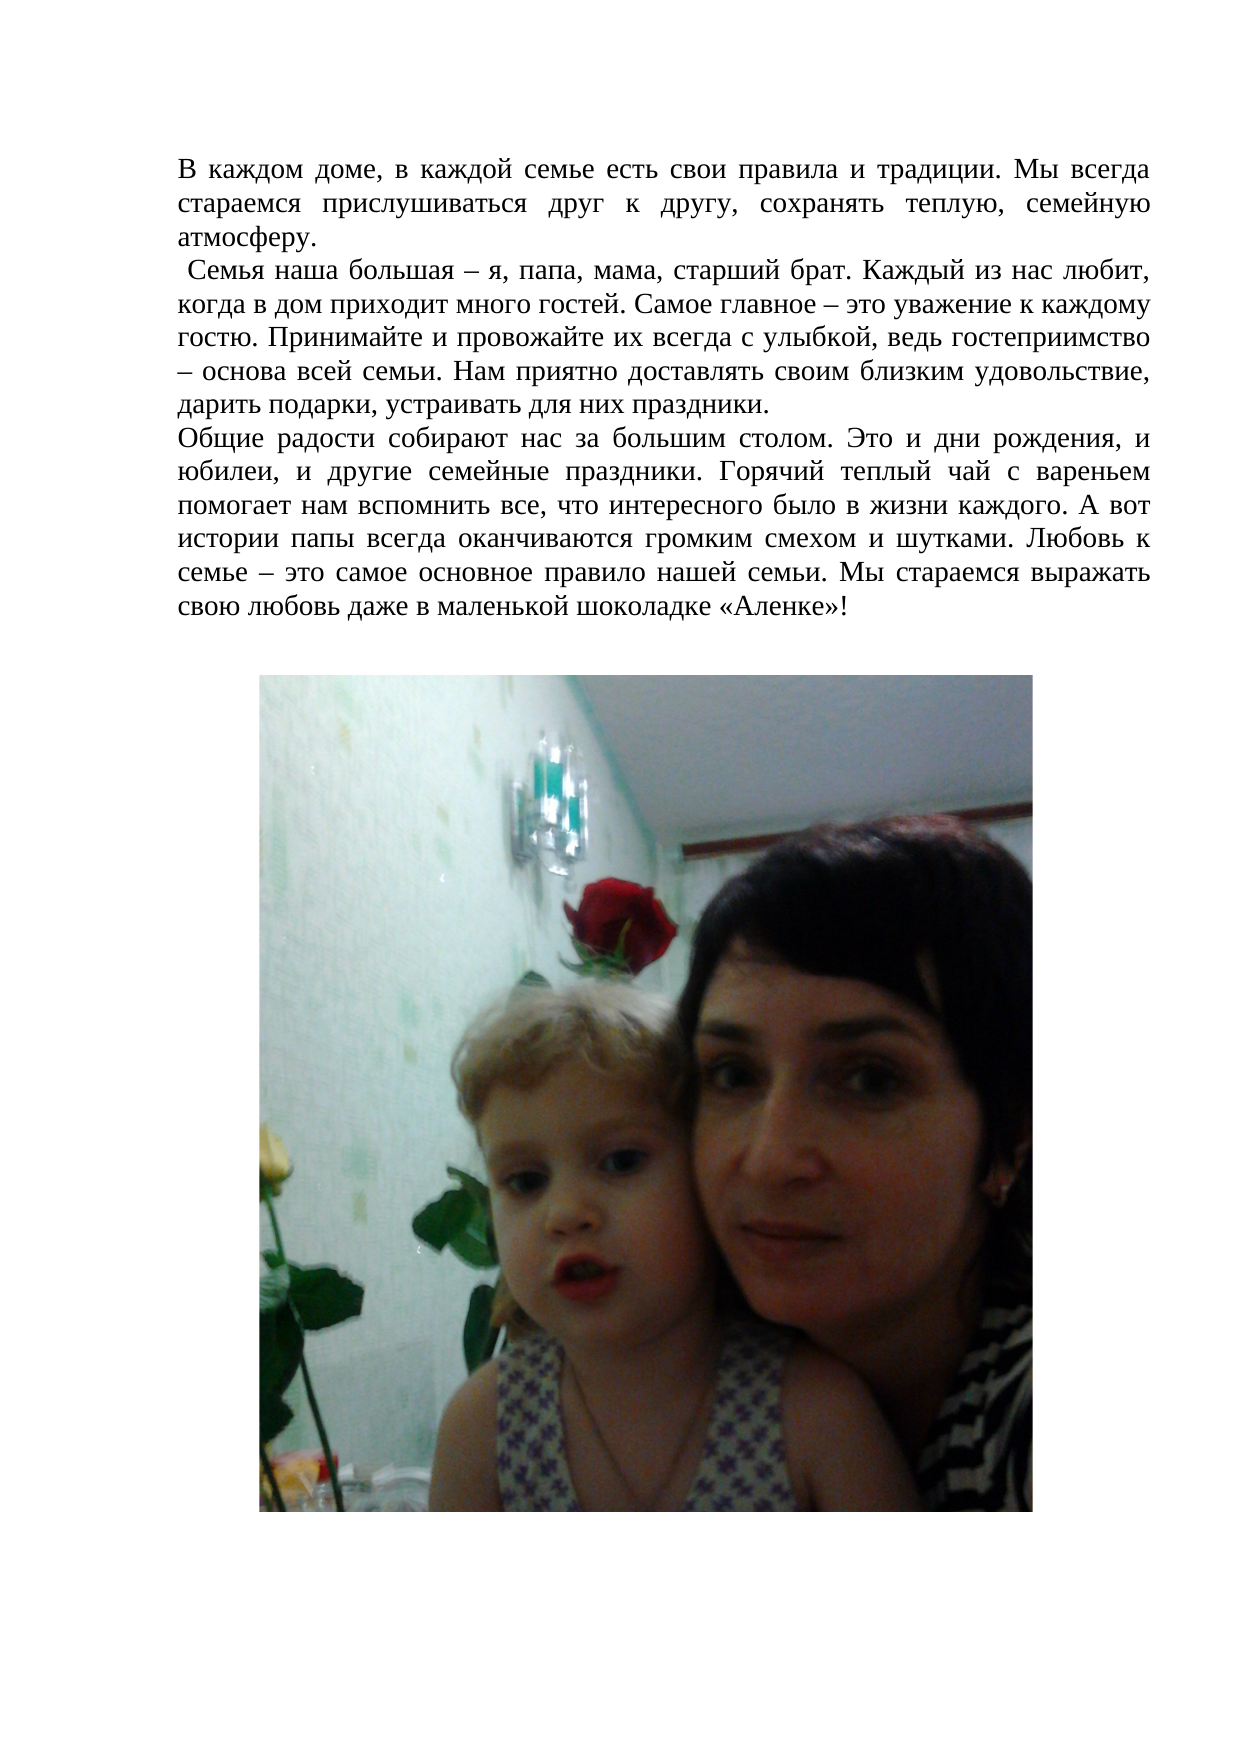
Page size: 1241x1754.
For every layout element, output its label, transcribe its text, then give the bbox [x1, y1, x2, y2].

text Общие радости собирают нас за большим столом. Это и дни рождения, и юбилеи, и другие семейные праздники. Горячий теплый чай с вареньем помогает нам вспомнить все, что интересного было в жизни каждого. А вот истории папы всегда оканчиваются громким смехом и шутками. Любовь к семье – это самое основное правило нашей семьи. Мы стараемся выражать свою любовь даже в маленькой шоколадке «Аленке»! [177, 420, 1152, 621]
text В каждом доме, в каждой семье есть свои правила и традиции. Мы всегда стараемся прислушиваться друг к другу, сохранять теплую, семейную атмосферу. [177, 152, 1152, 252]
picture [259, 675, 1033, 1512]
text Семья наша большая – я, папа, мама, старший брат. Каждый из нас любит, когда в дом приходит много гостей. Самое главное – это уважение к каждому гостю. Принимайте и провожайте их всегда с улыбкой, ведь гостеприимство – основа всей семьи. Нам приятно доставлять своим близким удовольствие, дарить подарки, устраивать для них праздники. [177, 252, 1152, 420]
